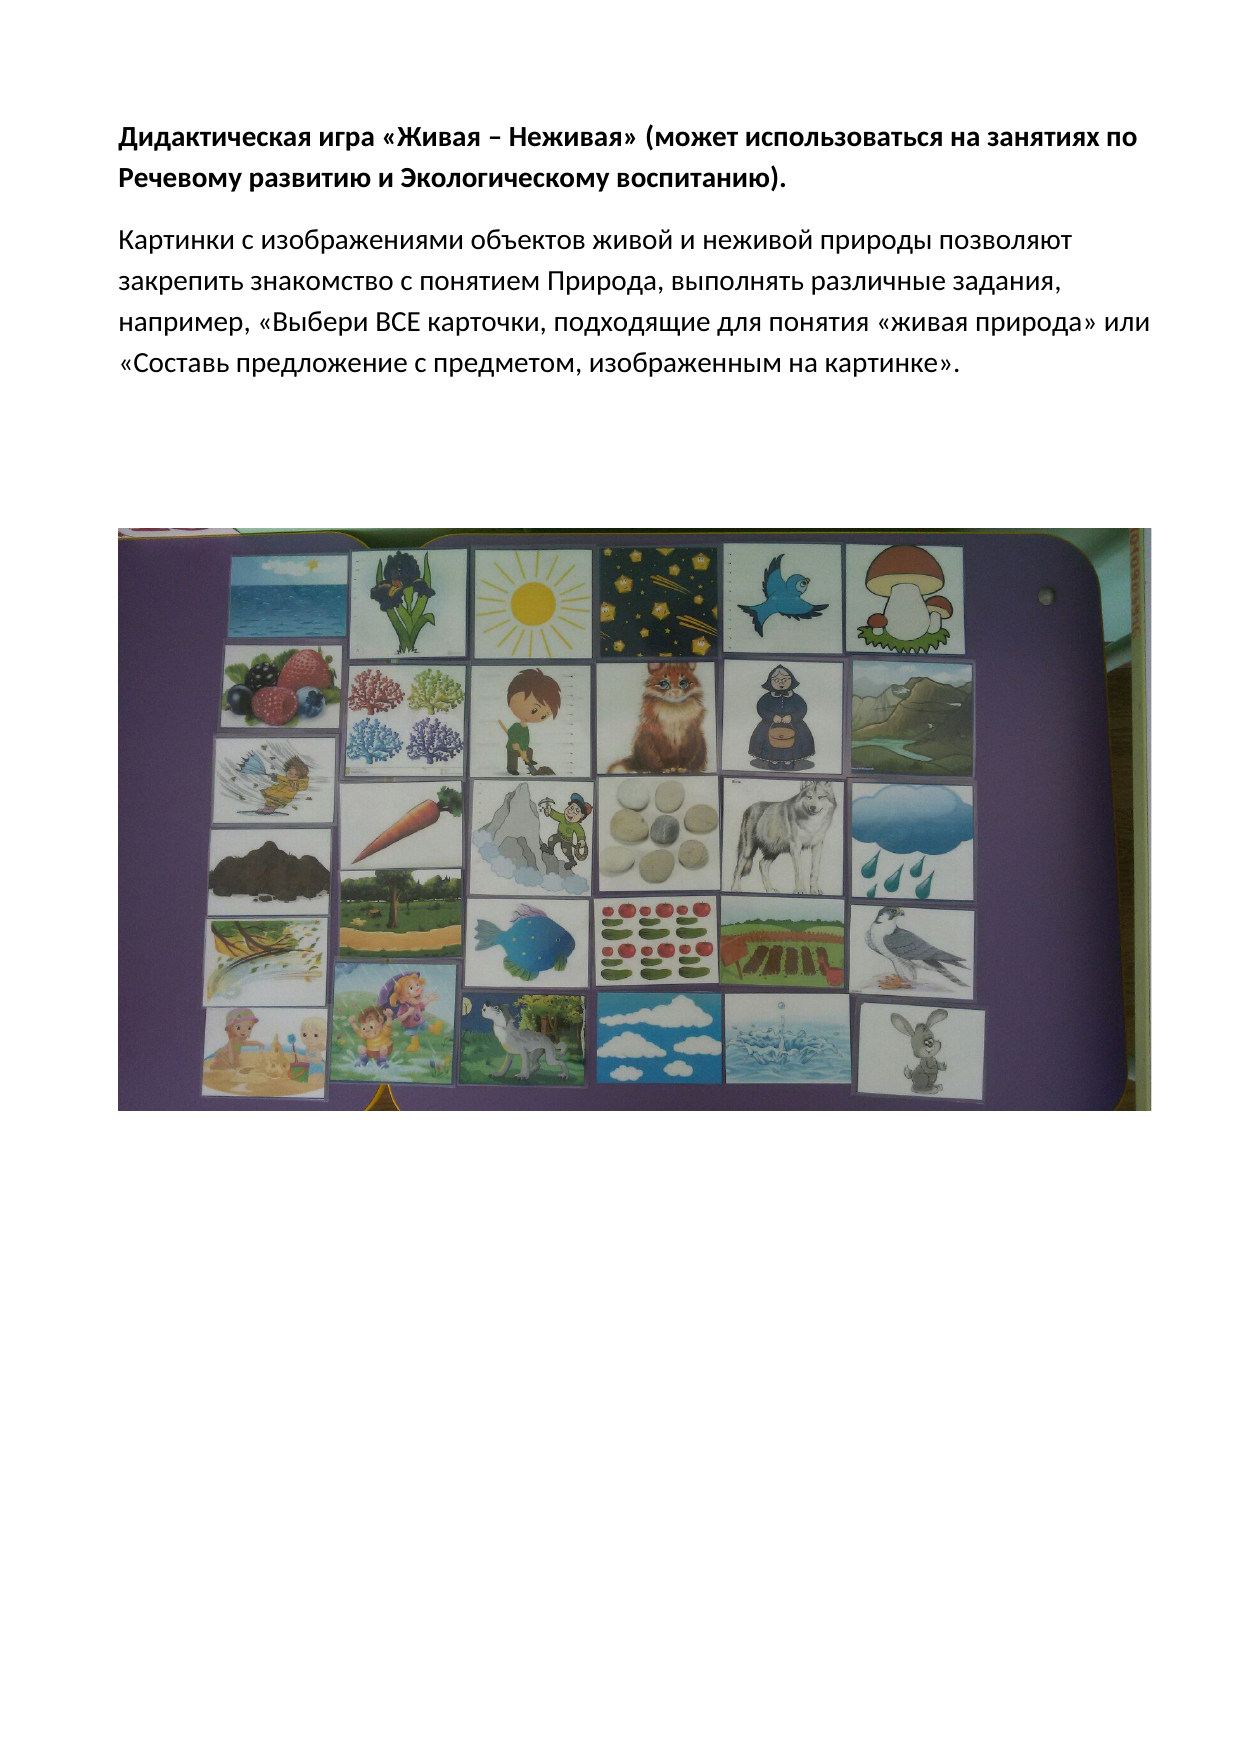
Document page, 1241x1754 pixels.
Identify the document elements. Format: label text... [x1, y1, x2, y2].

text Дидактическая игра «Живая – Неживая» (может использоваться на занятиях по Речевому развитию и Экологическому воспитанию). [118, 118, 1152, 195]
text Картинки с изображениями объектов живой и неживой природы позволяют закрепить знакомство с понятием Природа, выполнять различные задания, например, «Выбери ВСЕ карточки, подходящие для понятия «живая природа» или «Составь предложение с предметом, изображенным на картинке». [118, 221, 1152, 379]
picture [118, 528, 1152, 1111]
